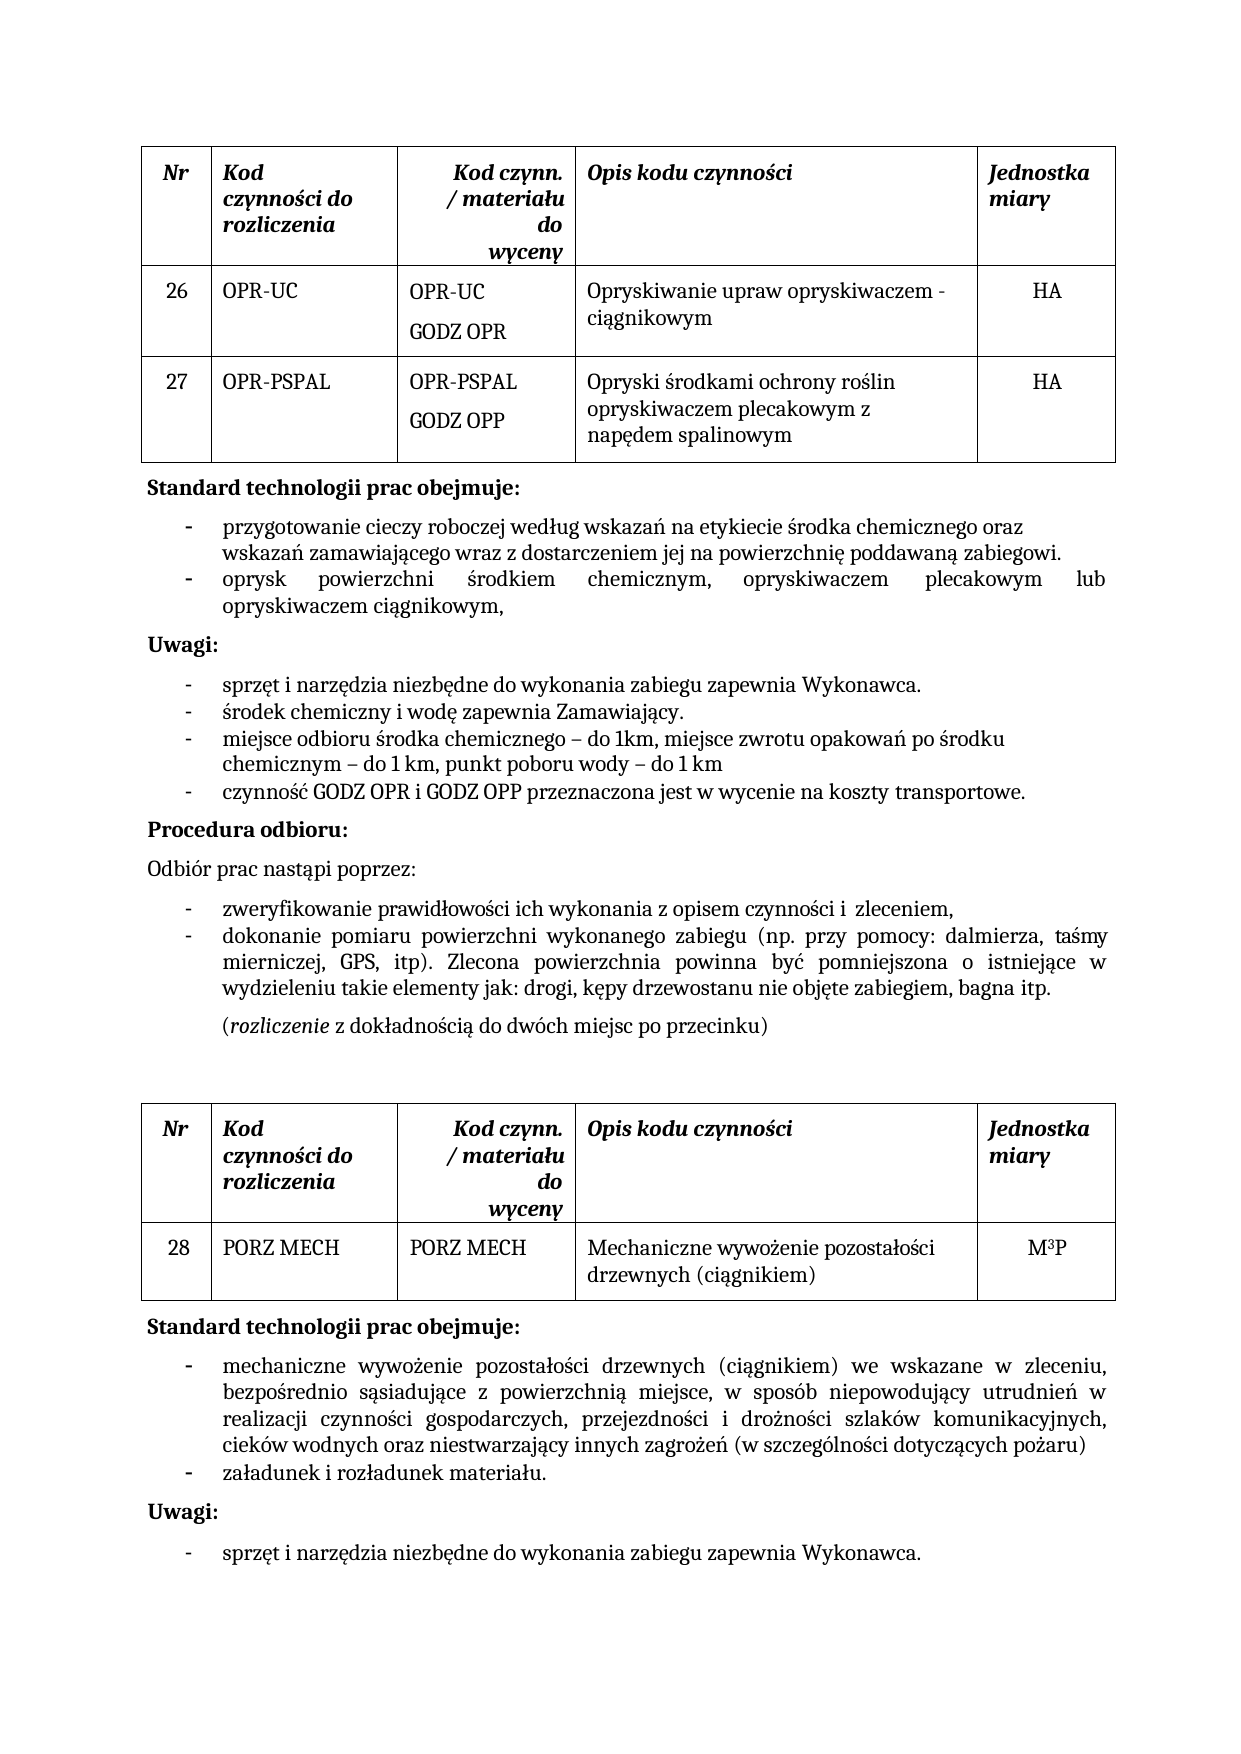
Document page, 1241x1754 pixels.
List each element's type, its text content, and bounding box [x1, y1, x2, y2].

subtitle Standard technologii prac obejmuje: [147, 475, 1192, 501]
list czynność GODZ OPR i GODZ OPP przeznaczona jest w wycenie na koszty transportowe. [185, 777, 1192, 805]
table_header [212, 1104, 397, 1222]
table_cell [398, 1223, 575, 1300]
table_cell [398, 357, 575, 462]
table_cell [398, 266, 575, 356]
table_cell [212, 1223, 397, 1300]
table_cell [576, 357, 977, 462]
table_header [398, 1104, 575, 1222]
subtitle Uwagi: [147, 632, 1192, 658]
list sprzęt i narzędzia niezbędne do wykonania zabiegu zapewnia Wykonawca. [185, 670, 1192, 698]
list dokonanie pomiaru powierzchni wykonanego zabiegu (np. przy pomocy: dalmierza, taśmy mierniczej, GPS, itp). Zlecona powierzchnia powinna być pomniejszona o istniejące w wydzieleniu takie elementy jak: drogi, kępy drzewostanu nie objęte zabiegiem, bagna itp. [185, 922, 1108, 1001]
text (rozliczenie z dokładnością do dwóch miejsc po przecinku) [221, 1013, 1192, 1040]
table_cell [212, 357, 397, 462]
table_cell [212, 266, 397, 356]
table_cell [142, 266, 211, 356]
subtitle Uwagi: [147, 1499, 1192, 1525]
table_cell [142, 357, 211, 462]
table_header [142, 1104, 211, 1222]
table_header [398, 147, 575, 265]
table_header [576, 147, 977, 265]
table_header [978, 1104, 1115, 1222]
list sprzęt i narzędzia niezbędne do wykonania zabiegu zapewnia Wykonawca. [185, 1538, 1192, 1566]
list przygotowanie cieczy roboczej według wskazań na etykiecie środka chemicznego oraz wskazań zamawiającego wraz z dostarczeniem jej na powierzchnię poddawaną zabiegowi. [185, 513, 1108, 566]
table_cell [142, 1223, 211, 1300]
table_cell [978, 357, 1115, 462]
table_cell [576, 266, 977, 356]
list zweryfikowanie prawidłowości ich wykonania z opisem czynności i zleceniem, [185, 894, 1192, 922]
subtitle Procedura odbioru: [147, 817, 1192, 843]
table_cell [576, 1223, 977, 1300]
list oprysk powierzchni środkiem chemicznym, opryskiwaczem plecakowym lub opryskiwaczem ciągnikowym, [185, 566, 1108, 619]
list środek chemiczny i wodę zapewnia Zamawiający. [185, 698, 1192, 725]
subtitle Standard technologii prac obejmuje: [147, 1314, 1192, 1340]
list mechaniczne wywożenie pozostałości drzewnych (ciągnikiem) we wskazane w zleceniu, bezpośrednio sąsiadujące z powierzchnią miejsce, w sposób niepowodujący utrudnień w realizacji czynności gospodarczych, przejezdności i drożności szlaków komunikacyjnych, cieków wodnych oraz niestwarzający innych zagrożeń (w szczególności dotyczących pożaru) [185, 1353, 1108, 1458]
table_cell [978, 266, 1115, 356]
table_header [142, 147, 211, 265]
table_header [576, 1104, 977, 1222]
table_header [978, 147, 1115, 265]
list załadunek i rozładunek materiału. [185, 1458, 1192, 1486]
list miejsce odbioru środka chemicznego – do 1km, miejsce zwrotu opakowań po środku chemicznym – do 1 km, punkt poboru wody – do 1 km [185, 725, 1108, 777]
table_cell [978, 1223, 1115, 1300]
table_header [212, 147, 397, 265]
text Odbiór prac nastąpi poprzez: [147, 855, 1192, 882]
